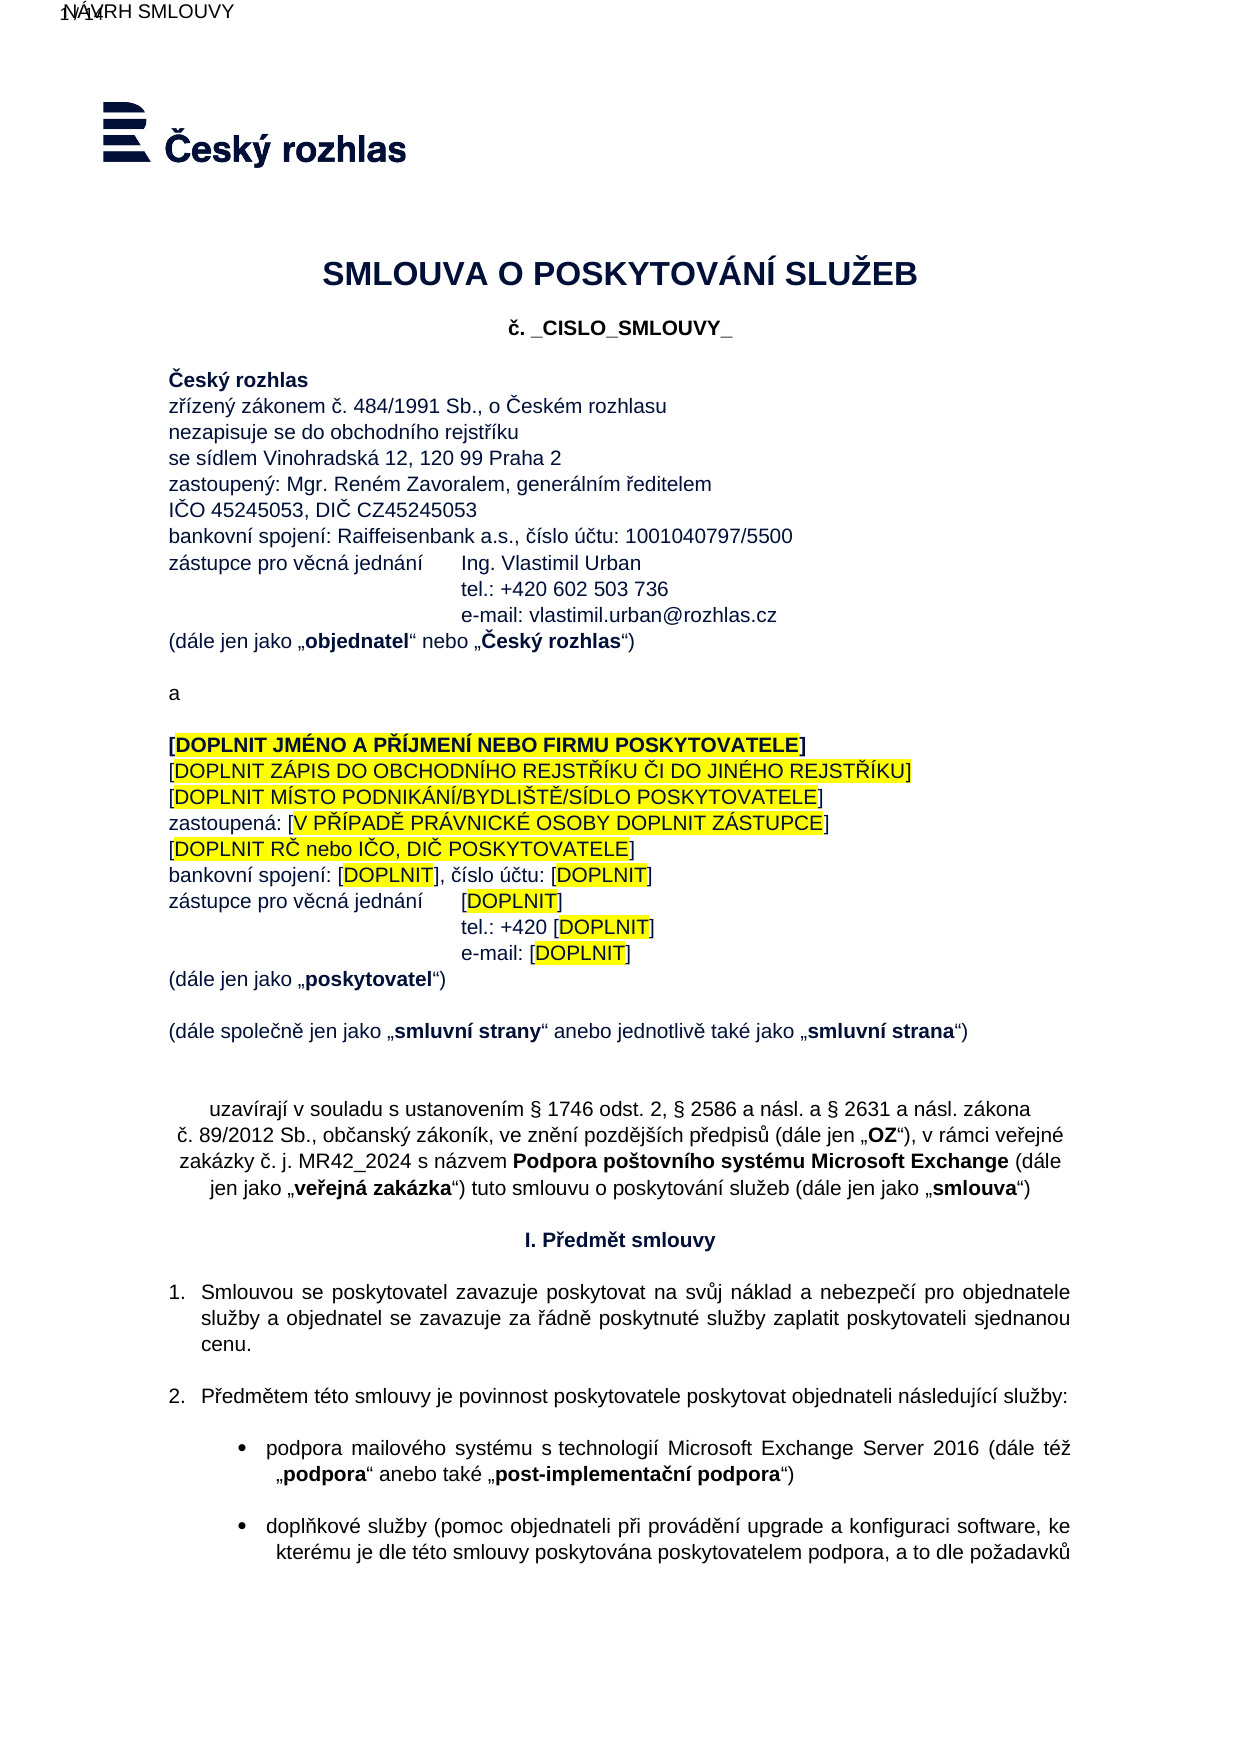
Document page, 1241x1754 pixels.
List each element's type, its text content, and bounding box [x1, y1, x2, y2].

picture [103, 102, 406, 168]
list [238, 1513, 1072, 1565]
text [DOPLNIT ZÁPIS DO OBCHODNÍHO REJSTŘÍKU ČI DO JINÉHO REJSTŘÍKU] [168, 757, 1072, 783]
text se sídlem Vinohradská 12, 120 99 Praha 2 [168, 445, 1072, 471]
text bankovní spojení: Raiffeisenbank a.s., číslo účtu: 1001040797/5500 [168, 523, 1072, 549]
text bankovní spojení: [DOPLNIT], číslo účtu: [DOPLNIT] [168, 862, 1072, 888]
list podpora mailového systému s technologií Microsoft Exchange Server 2016 (dále též „podpora“ anebo také „post-implementační podpora“) [238, 1434, 1072, 1487]
text zástupce pro věcná jednání [DOPLNIT] [168, 888, 1072, 914]
text (dále společně jen jako „smluvní strany“ anebo jednotlivě také jako „smluvní strana“) [168, 1018, 1072, 1044]
text [DOPLNIT RČ nebo IČO, DIČ POSKYTOVATELE] [168, 836, 1072, 862]
text tel.: +420 602 503 736 [168, 575, 1072, 601]
text IČO 45245053, DIČ CZ45245053 [168, 497, 1072, 523]
text (dále jen jako „objednatel“ nebo „Český rozhlas“) [168, 627, 1072, 653]
text zastoupená: [V PŘÍPADĚ PRÁVNICKÉ OSOBY DOPLNIT ZÁSTUPCE] [168, 809, 1072, 836]
text tel.: +420 [DOPLNIT] [168, 914, 1072, 940]
text e-mail: [DOPLNIT] [168, 940, 1072, 966]
text (dále jen jako „poskytovatel“) [168, 966, 1072, 992]
text [DOPLNIT MÍSTO PODNIKÁNÍ/BYDLIŠTĚ/SÍDLO POSKYTOVATELE] [168, 783, 1072, 809]
subtitle Předmět smlouvy [168, 1226, 1072, 1252]
text zastoupený: Mgr. Reném Zavoralem, generálním ředitelem [168, 471, 1072, 497]
title SMLOUVA O POSKYTOVÁNÍ SLUŽEB [168, 250, 1072, 294]
text uzavírají v souladu s ustanovením § 1746 odst. 2, § 2586 a násl. a § 2631 a násl. zákona č. 89/2012 Sb., občanský zákoník, ve znění pozdějších předpisů (dále jen „OZ“), v rámci veřejné zakázky č. j. MR42_2024 s názvem Podpora poštovního systému Microsoft Exchange (dále jen jako „veřejná zakázka“) tuto smlouvu o poskytování služeb (dále jen jako „smlouva“) [168, 1096, 1072, 1200]
text e-mail: vlastimil.urban@rozhlas.cz [168, 601, 1072, 627]
text [DOPLNIT JMÉNO A PŘÍJMENÍ NEBO FIRMU POSKYTOVATELE] [168, 731, 1072, 757]
text Český rozhlas [168, 367, 1072, 393]
list Předmětem této smlouvy je povinnost poskytovatele poskytovat objednateli následující služby: [168, 1382, 1072, 1408]
text zástupce pro věcná jednání Ing. Vlastimil Urban [168, 549, 1072, 575]
text zřízený zákonem č. 484/1991 Sb., o Českém rozhlasu [168, 393, 1072, 419]
text nezapisuje se do obchodního rejstříku [168, 419, 1072, 445]
text č. _CISLO_SMLOUVY_ [168, 315, 1072, 341]
text a [168, 679, 1072, 705]
list Smlouvou se poskytovatel zavazuje poskytovat na svůj náklad a nebezpečí pro objednatele služby a objednatel se zavazuje za řádně poskytnuté služby zaplatit poskytovateli sjednanou cenu. [168, 1278, 1072, 1356]
